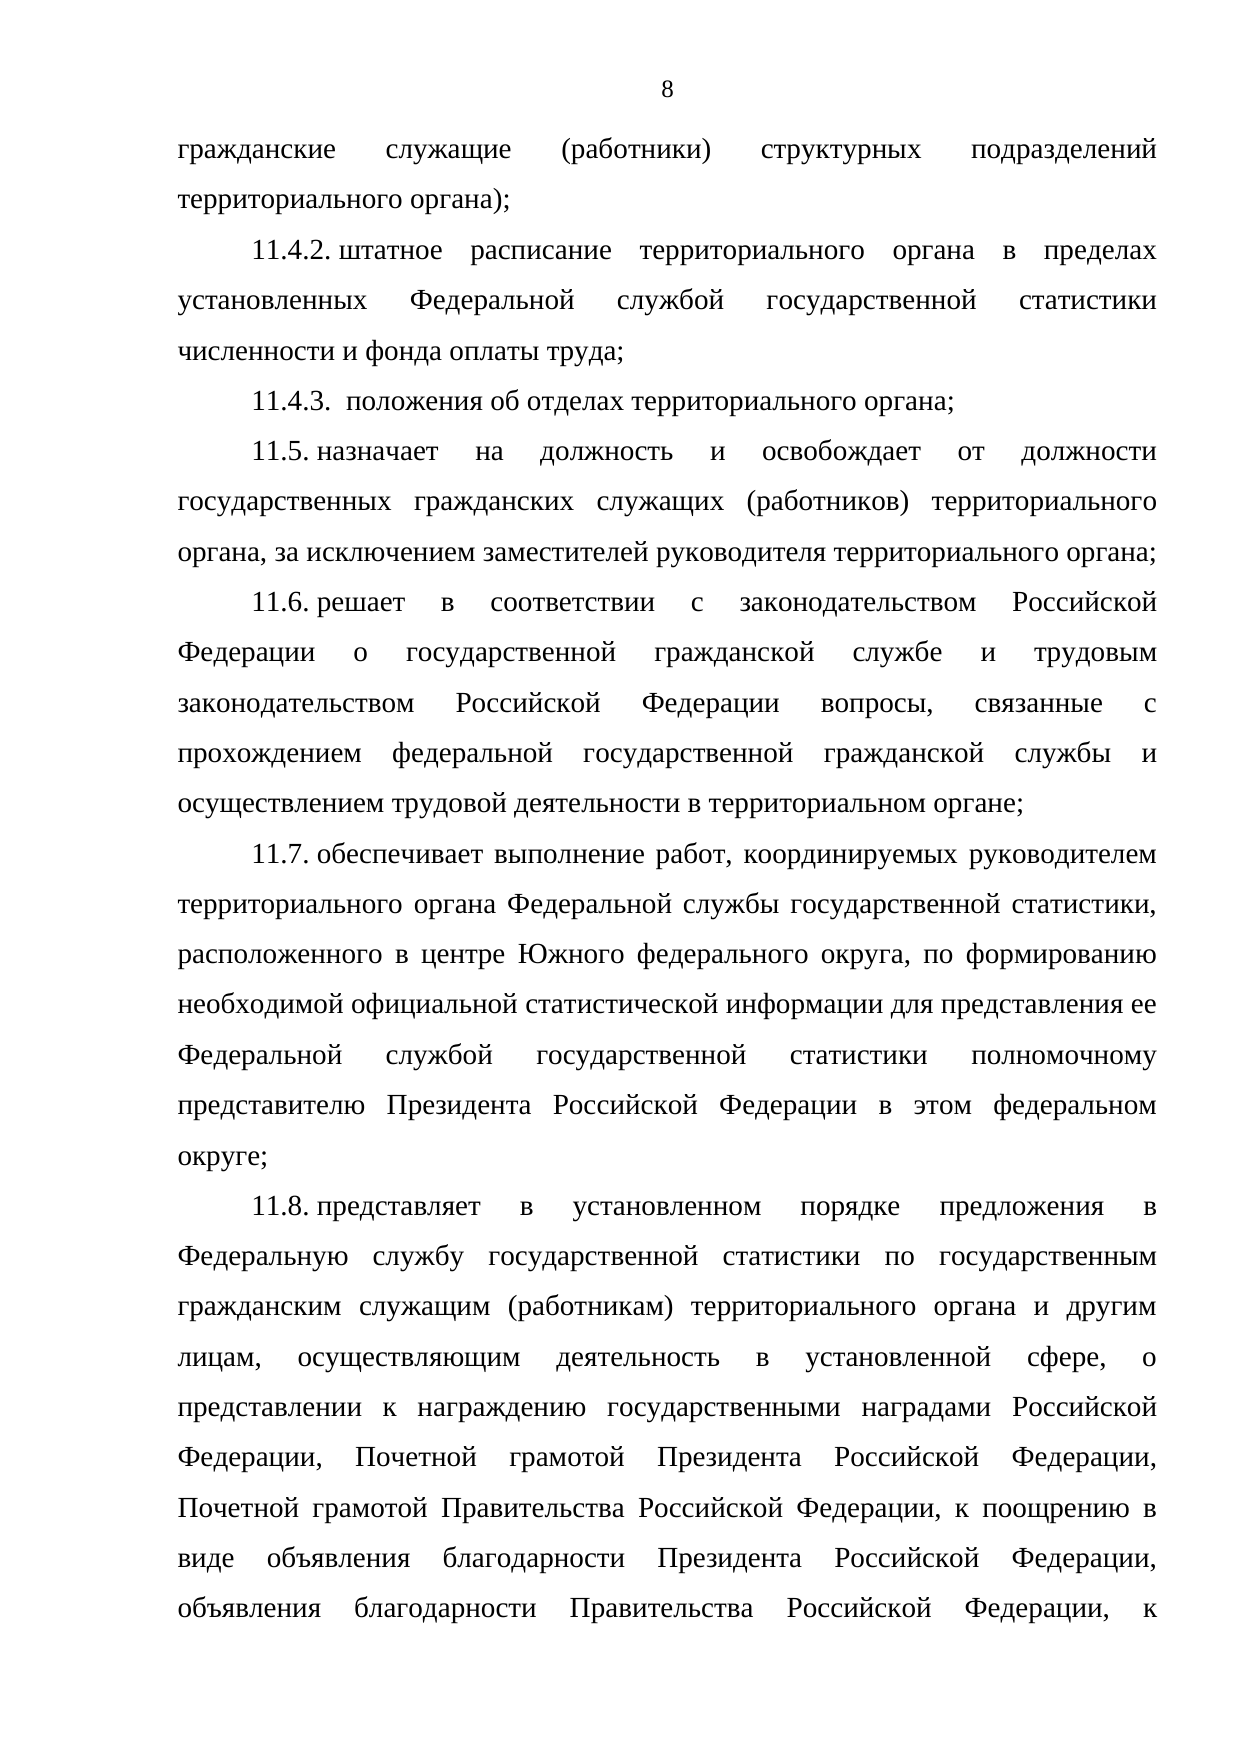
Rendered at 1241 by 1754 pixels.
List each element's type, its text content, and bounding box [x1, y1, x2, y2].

text 11.4.2. штатное расписание территориального органа в пределах установленных Федеральной службой государственной статистики численности и фонда оплаты труда; [177, 232, 1157, 366]
text 11.4.3. положения об отделах территориального органа; [177, 383, 1157, 416]
text 11.6. решает в соответствии с законодательством Российской Федерации о государственной гражданской службе и трудовым законодательством Российской Федерации вопросы, связанные с прохождением федеральной государственной гражданской службы и осуществлением трудовой деятельности в территориальном органе; [177, 584, 1157, 819]
text 11.7. обеспечивает выполнение работ, координируемых руководителем территориального органа Федеральной службы государственной статистики, расположенного в центре Южного федерального округа, по формированию необходимой официальной статистической информации для представления ее Федеральной службой государственной статистики полномочному представителю Президента Российской Федерации в этом федеральном округе; [177, 836, 1157, 1171]
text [177, 1188, 1157, 1624]
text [177, 131, 1157, 215]
text 11.5. назначает на должность и освобождает от должности государственных гражданских служащих (работников) территориального органа, за исключением заместителей руководителя территориального органа; [177, 433, 1157, 567]
